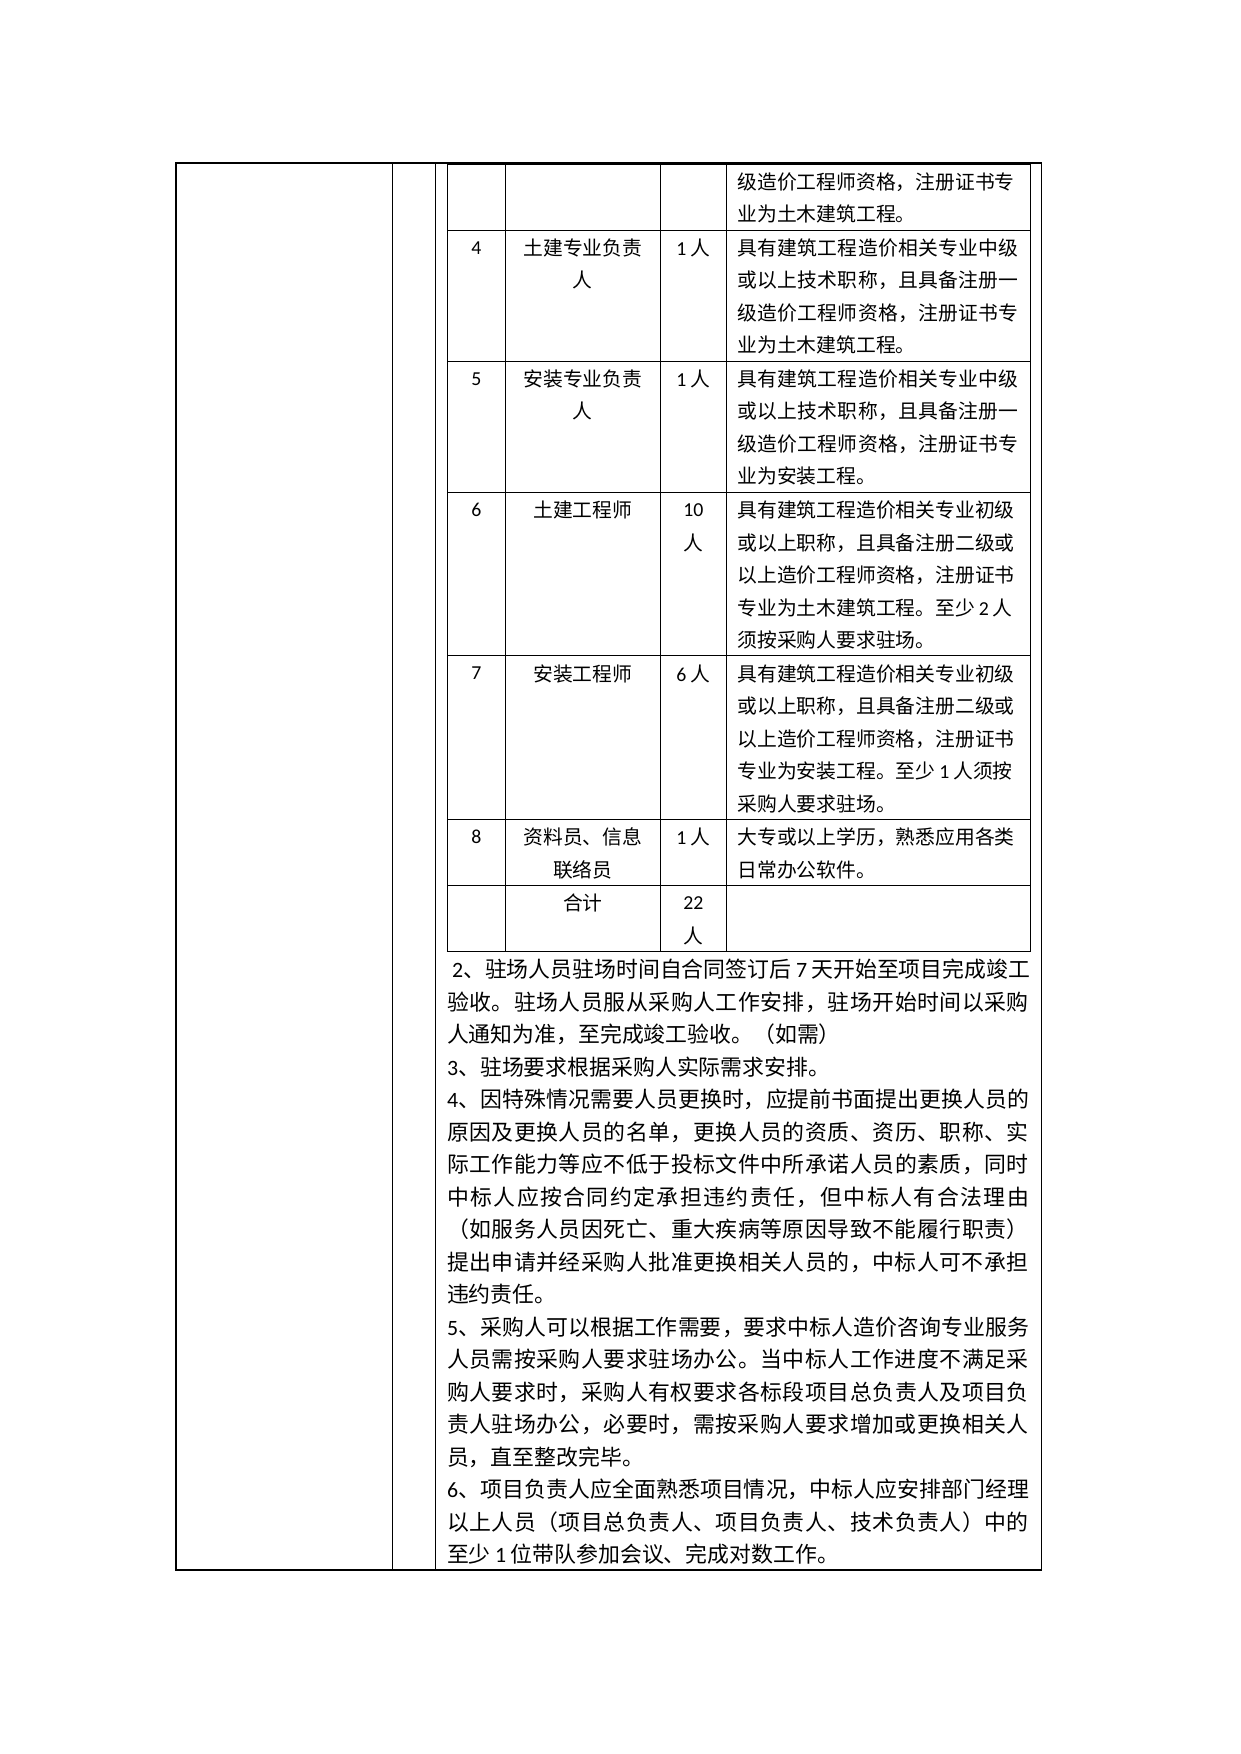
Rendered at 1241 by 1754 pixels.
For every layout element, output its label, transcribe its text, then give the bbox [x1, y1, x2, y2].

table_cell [436, 164, 1041, 1569]
table_cell 2 [393, 164, 435, 1569]
table_cell ★ [177, 164, 392, 1569]
